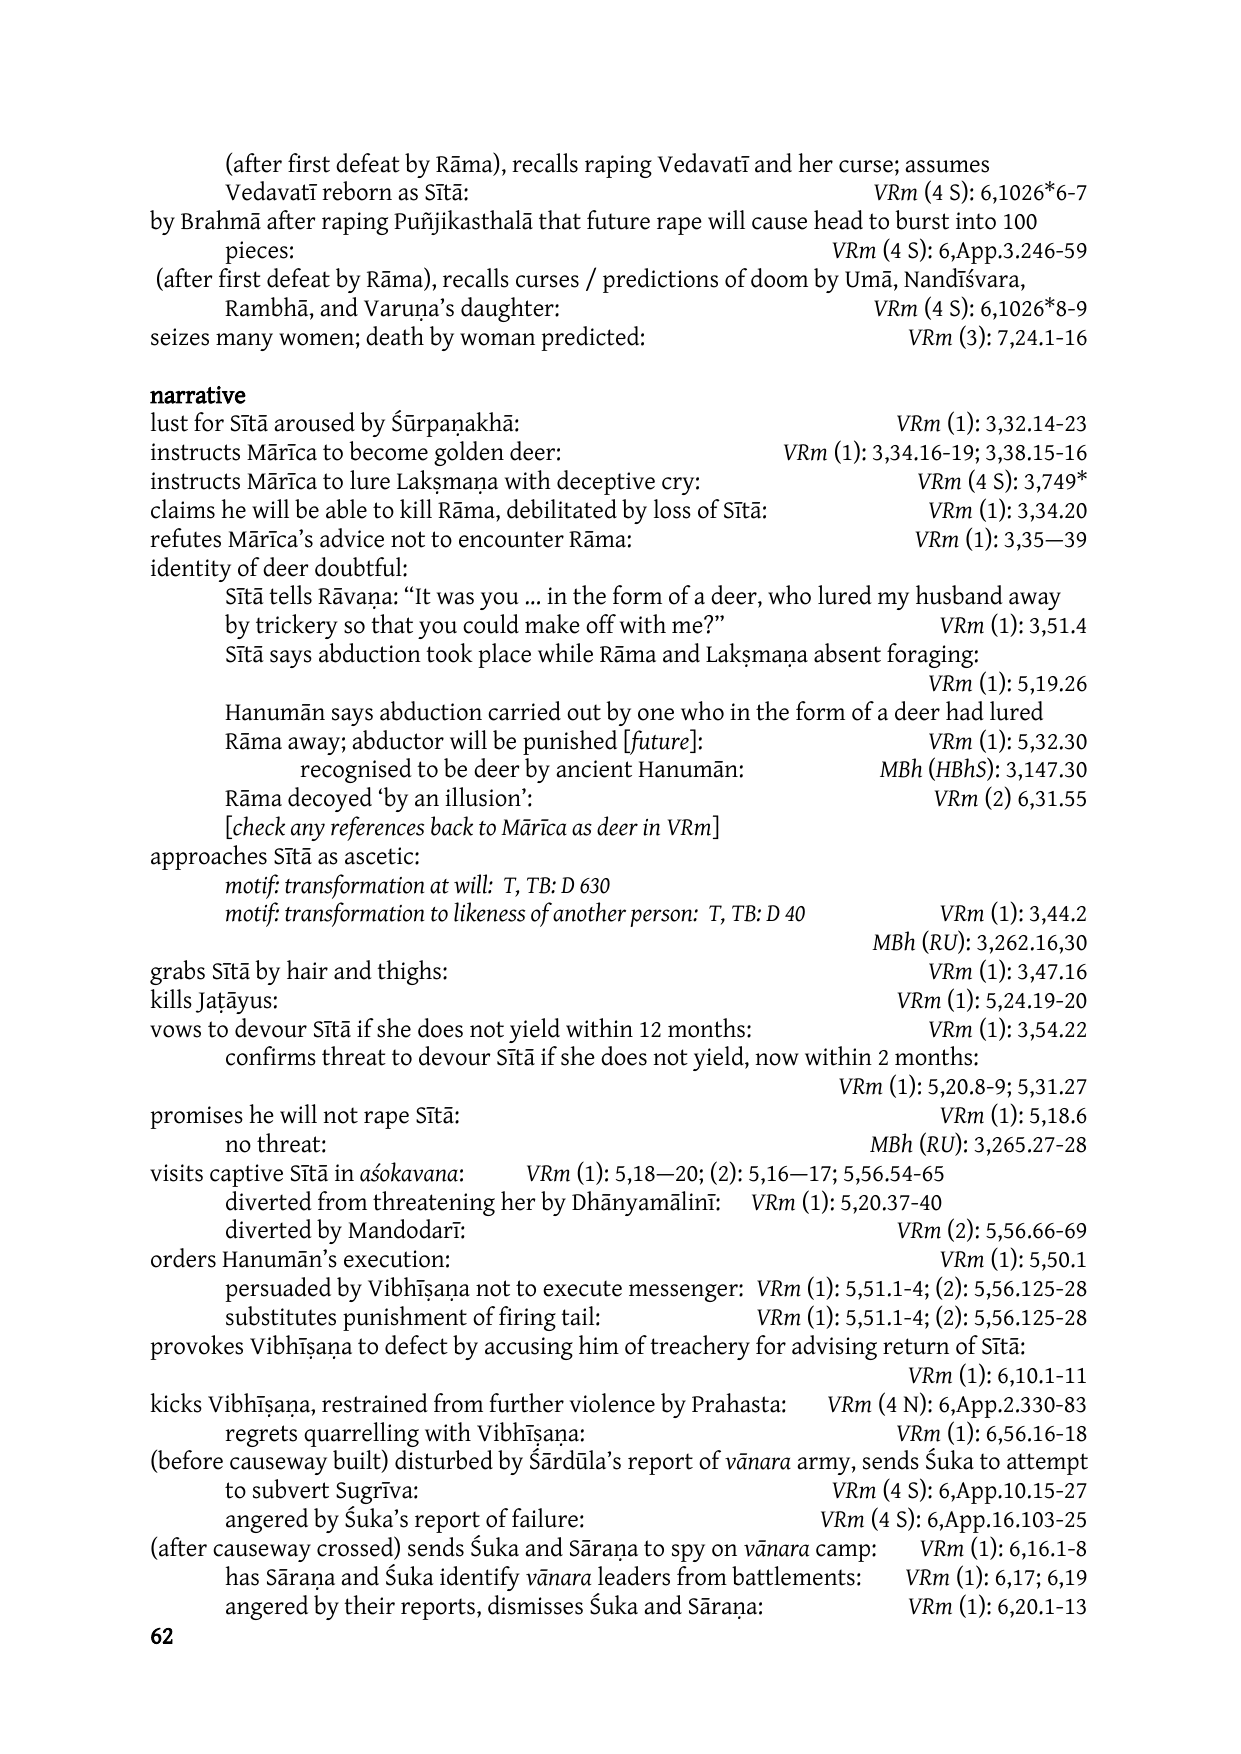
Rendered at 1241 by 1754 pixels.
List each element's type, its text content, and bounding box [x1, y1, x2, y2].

text lust for Sītā aroused by Śūrpaṇakhā: VRm (1): 3,32.14-23 [150, 410, 1090, 438]
text persuaded by Vibhīṣaṇa not to execute messenger: VRm (1): 5,51.1-4; (2): 5,56.125-28 [150, 1275, 1090, 1303]
text (after causeway crossed) sends Śuka and Sāraṇa to spy on vānara camp: VRm (1): 6,16.1-8 [150, 1534, 1090, 1563]
text MBh (RU): 3,262.16,30 [150, 928, 1090, 957]
text Rāma decoyed ‘by an illusion’: VRm (2) 6,31.55 [check any references back to Mārīca as deer in VRm] [150, 785, 1090, 842]
text (after first defeat by Rāma), recalls raping Vedavatī and her curse; assumes Vedavatī reborn as Sītā: VRm (4 S): 6,1026*6-7 [150, 150, 1090, 208]
text angered by Śuka’s report of failure: VRm (4 S): 6,App.16.103-25 [150, 1506, 1090, 1534]
text diverted from threatening her by Dhānyamālinī: VRm (1): 5,20.37-40 [150, 1188, 1090, 1217]
text substitutes punishment of firing tail: VRm (1): 5,51.1-4; (2): 5,56.125-28 [150, 1303, 1090, 1332]
text promises he will not rape Sītā: VRm (1): 5,18.6 [150, 1102, 1090, 1130]
text (before causeway built) disturbed by Śārdūla’s report of vānara army, sends Śuka to attempt to subvert Sugrīva: VRm (4 S): 6,App.10.15-27 [150, 1448, 1090, 1506]
text provokes Vibhīṣaṇa to defect by accusing him of treachery for advising return of Sītā: VRm (1): 6,10.1-11 [150, 1332, 1090, 1390]
text instructs Mārīca to lure Lakṣmaṇa with deceptive cry: VRm (4 S): 3,749* [150, 467, 1090, 496]
text grabs Sītā by hair and thighs: VRm (1): 3,47.16 [150, 957, 1090, 986]
text confirms threat to devour Sītā if she does not yield, now within 2 months: VRm (1): 5,20.8-9; 5,31.27 [150, 1044, 1090, 1102]
text by Brahmā after raping Puñjikasthalā that future rape will cause head to burst into 100 pieces: VRm (4 S): 6,App.3.246-59 [150, 208, 1090, 265]
subtitle narrative [150, 381, 1090, 410]
text no threat: MBh (RU): 3,265.27-28 [150, 1130, 1090, 1159]
text refutes Mārīca’s advice not to encounter Rāma: VRm (1): 3,35—39 [150, 525, 1090, 554]
text kills Jaṭāyus: VRm (1): 5,24.19-20 [150, 986, 1090, 1015]
text has Sāraṇa and Śuka identify vānara leaders from battlements: VRm (1): 6,17; 6,19 [150, 1563, 1090, 1592]
text approaches Sītā as ascetic: motif: transformation at will: T, TB: D 630 [150, 842, 1090, 899]
text vows to devour Sītā if she does not yield within 12 months: VRm (1): 3,54.22 [150, 1015, 1090, 1044]
text claims he will be able to kill Rāma, debilitated by loss of Sītā: VRm (1): 3,34.20 [150, 496, 1090, 525]
text visits captive Sītā in aśokavana: VRm (1): 5,18—20; (2): 5,16—17; 5,56.54-65 [150, 1159, 1090, 1188]
text Sītā tells Rāvaṇa: “It was you ... in the form of a deer, who lured my husband away by trickery so that you could make off with me?” VRm (1): 3,51.4 Sītā says abduction took place while Rāma and Lakṣmaṇa absent foraging: VRm (1): 5,19.26 [150, 583, 1090, 698]
text diverted by Mandodarī: VRm (2): 5,56.66-69 [150, 1217, 1090, 1246]
text motif: transformation to likeness of another person: T, TB: D 40 VRm (1): 3,44.2 [150, 899, 1090, 928]
text identity of deer doubtful: [150, 554, 1090, 583]
text instructs Mārīca to become golden deer: VRm (1): 3,34.16-19; 3,38.15-16 [150, 438, 1090, 467]
text Hanumān says abduction carried out by one who in the form of a deer had lured Rāma away; abductor will be punished [future]: VRm (1): 5,32.30 [150, 698, 1090, 756]
text seizes many women; death by woman predicted: VRm (3): 7,24.1-16 [150, 323, 1090, 352]
text recognised to be deer by ancient Hanumān: MBh (HBhS): 3,147.30 [150, 756, 1090, 785]
text (after first defeat by Rāma), recalls curses / predictions of doom by Umā, Nandīśvara, Rambhā, and Varuṇa’s daughter: VRm (4 S): 6,1026*8-9 [150, 265, 1090, 323]
text angered by their reports, dismisses Śuka and Sāraṇa: VRm (1): 6,20.1-13 [150, 1592, 1090, 1621]
text orders Hanumān’s execution: VRm (1): 5,50.1 [150, 1246, 1090, 1275]
text kicks Vibhīṣaṇa, restrained from further violence by Prahasta: VRm (4 N): 6,App.2.330-83 regrets quarrelling with Vibhīṣaṇa: VRm (1): 6,56.16-18 [150, 1390, 1090, 1448]
